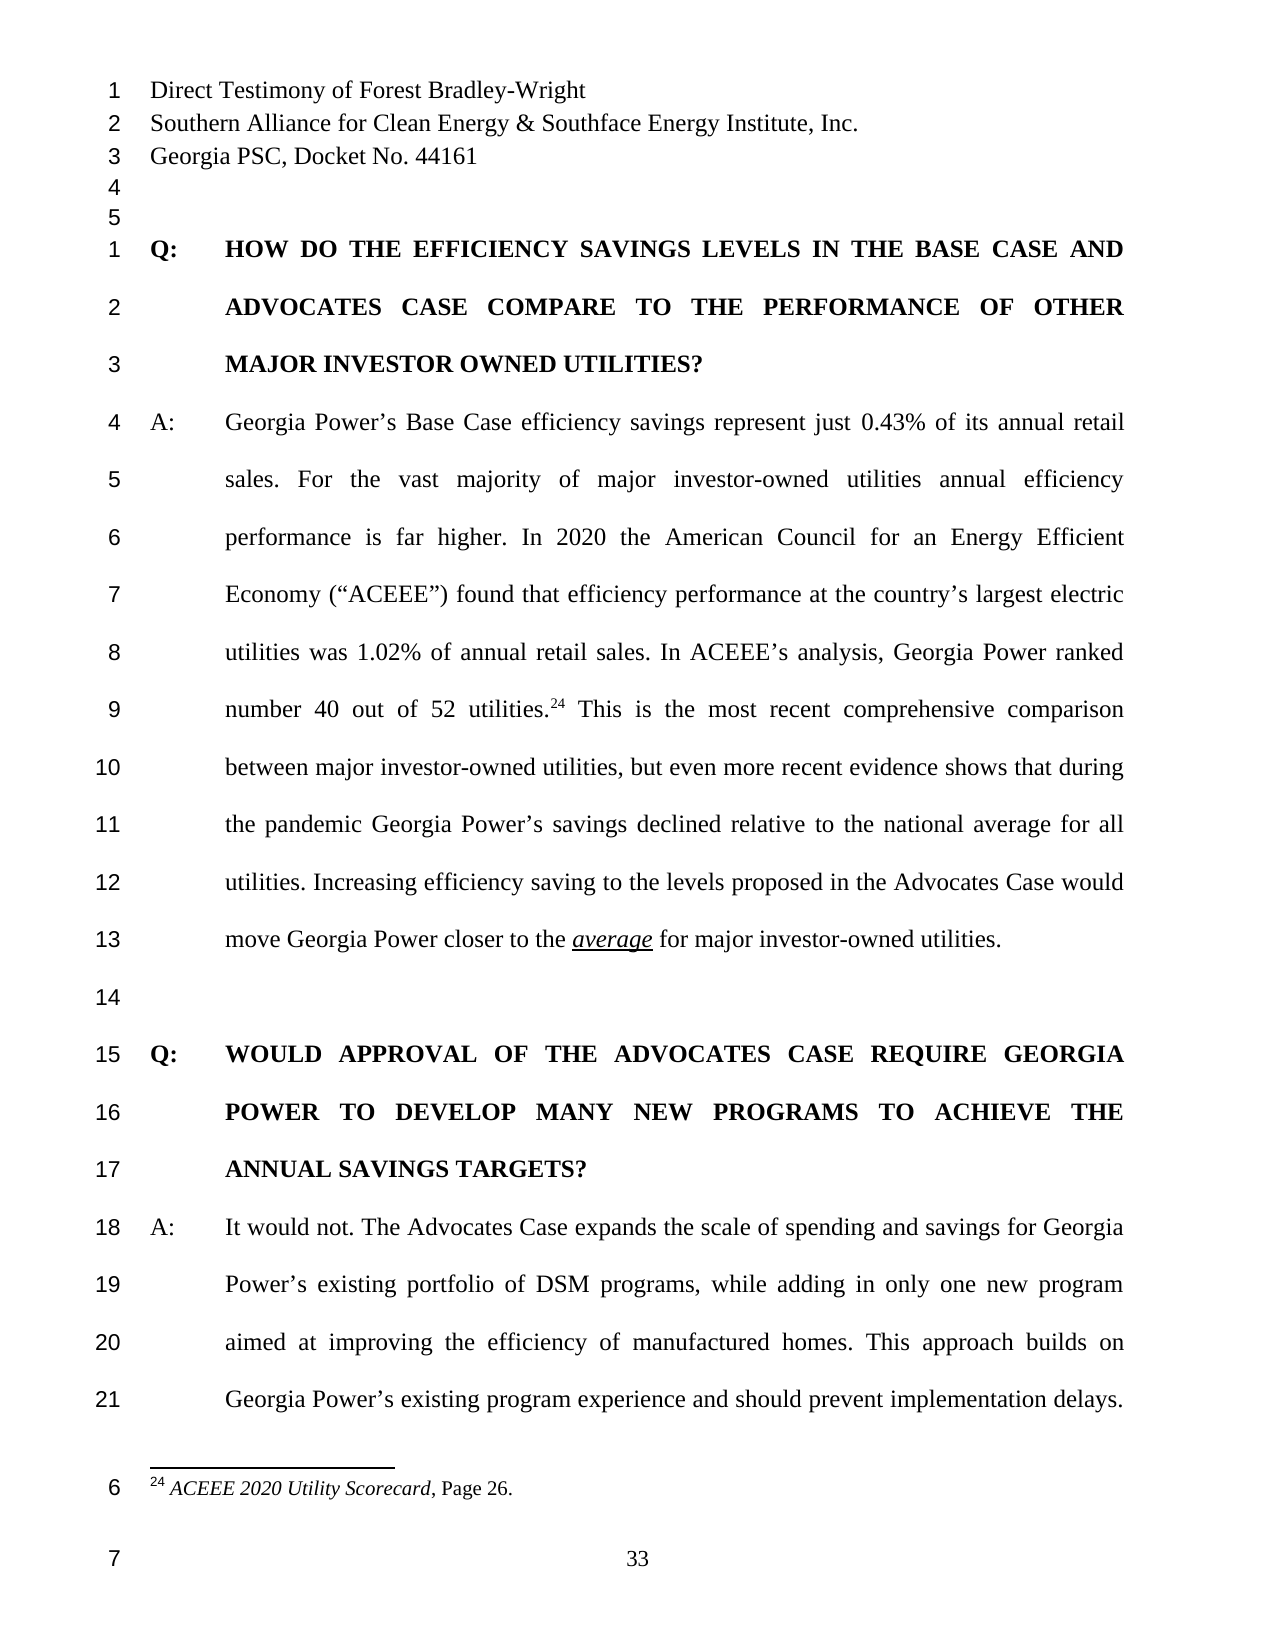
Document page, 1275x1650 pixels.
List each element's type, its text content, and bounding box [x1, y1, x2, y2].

text Q: WOULD APPROVAL OF THE ADVOCATES CASE REQUIRE GEORGIA POWER TO DEVELOP MANY NEW PROGRAMS TO ACHIEVE THE ANNUAL SAVINGS TARGETS? [150, 1039, 1125, 1183]
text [150, 1212, 1125, 1413]
text A: Georgia Power’s Base Case efficiency savings represent just 0.43% of its annual retail sales. For the vast majority of major investor-owned utilities annual efficiency performance is far higher. In 2020 the American Council for an Energy Efficient Economy (“ACEEE”) found that efficiency performance at the country’s largest electric utilities was 1.02% of annual retail sales. In ACEEE’s analysis, Georgia Power ranked number 40 out of 52 utilities. This is the most recent comprehensive comparison between major investor-owned utilities, but even more recent evidence shows that during the pandemic Georgia Power’s savings declined relative to the national average for all utilities. Increasing efficiency saving to the levels proposed in the Advocates Case would move Georgia Power closer to the average for major investor-owned utilities. [150, 407, 1125, 953]
text Q: HOW DO THE EFFICIENCY SAVINGS LEVELS IN THE BASE CASE AND ADVOCATES CASE COMPARE TO THE PERFORMANCE OF OTHER MAJOR INVESTOR OWNED UTILITIES? [150, 234, 1125, 378]
